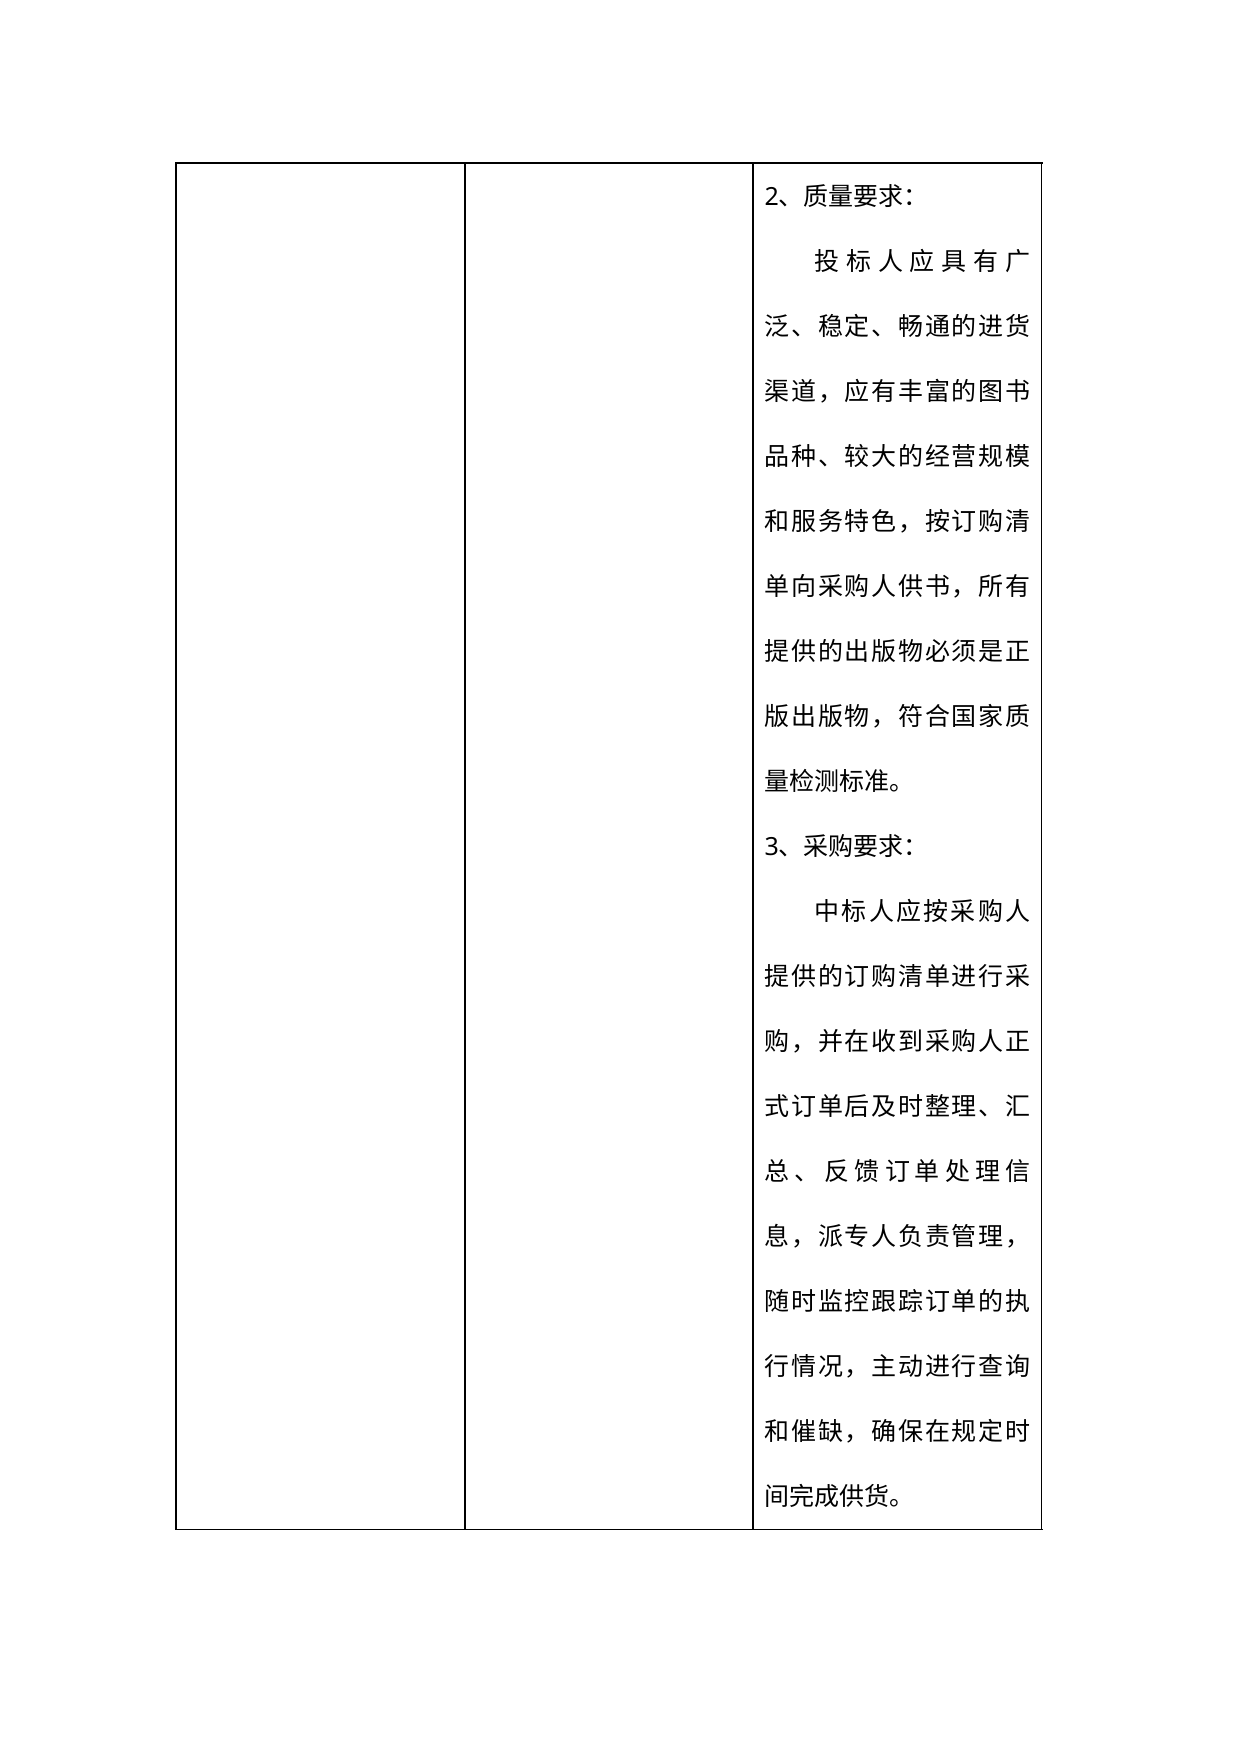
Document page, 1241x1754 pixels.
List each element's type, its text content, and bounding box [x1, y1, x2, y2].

table_cell 1 [177, 164, 464, 1528]
table_cell ★ [466, 164, 752, 1528]
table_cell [754, 164, 1041, 1528]
